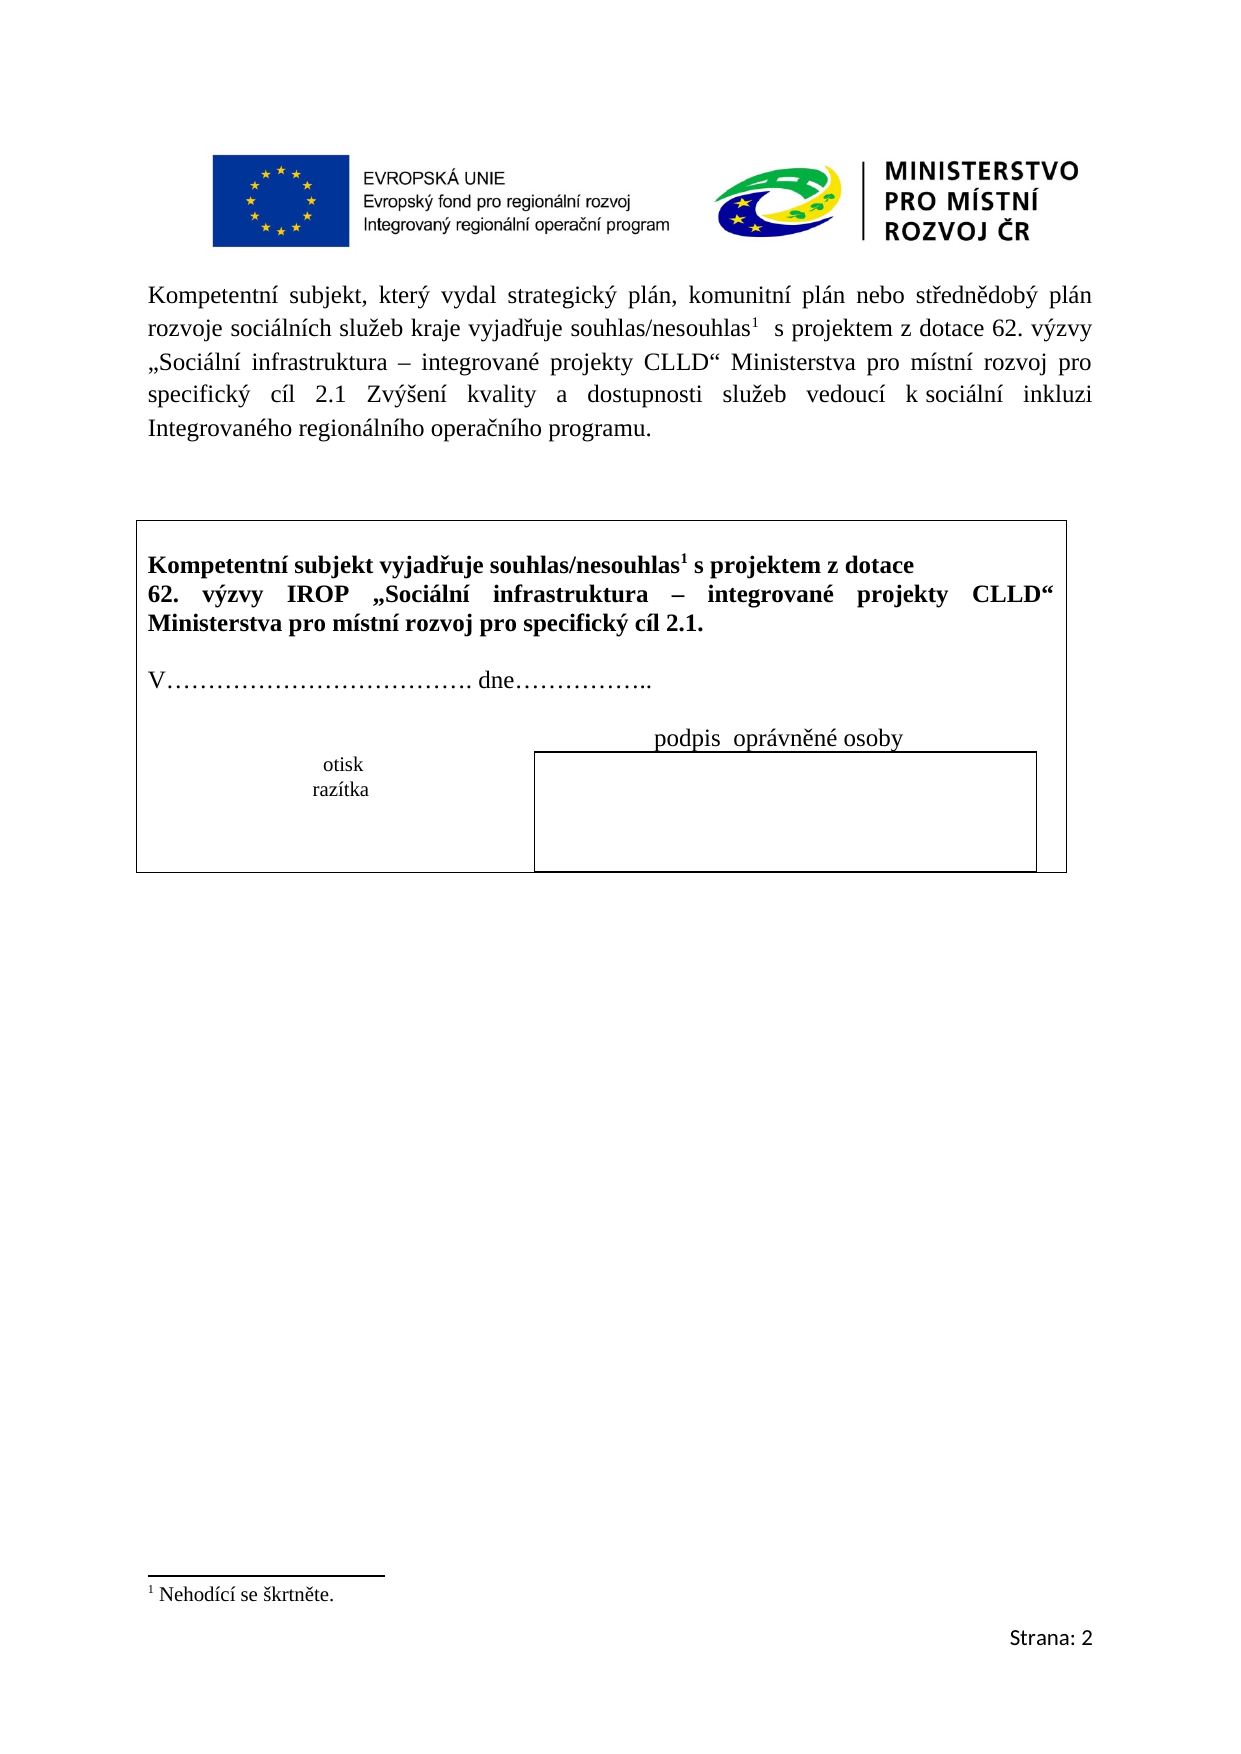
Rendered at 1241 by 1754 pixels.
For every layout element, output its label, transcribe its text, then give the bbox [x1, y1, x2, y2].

picture [182, 123, 1108, 277]
table_header Kompetentní subjekt vyjadřuje souhlas/nesouhlas1 s projektem z dotace 62. výzvy IROP „Sociální infrastruktura – integrované projekty CLLD“ Ministerstva pro místní rozvoj pro specifický cíl 2.1. V………………………………. dne…………….. podpis oprávněné osoby [137, 521, 1066, 872]
